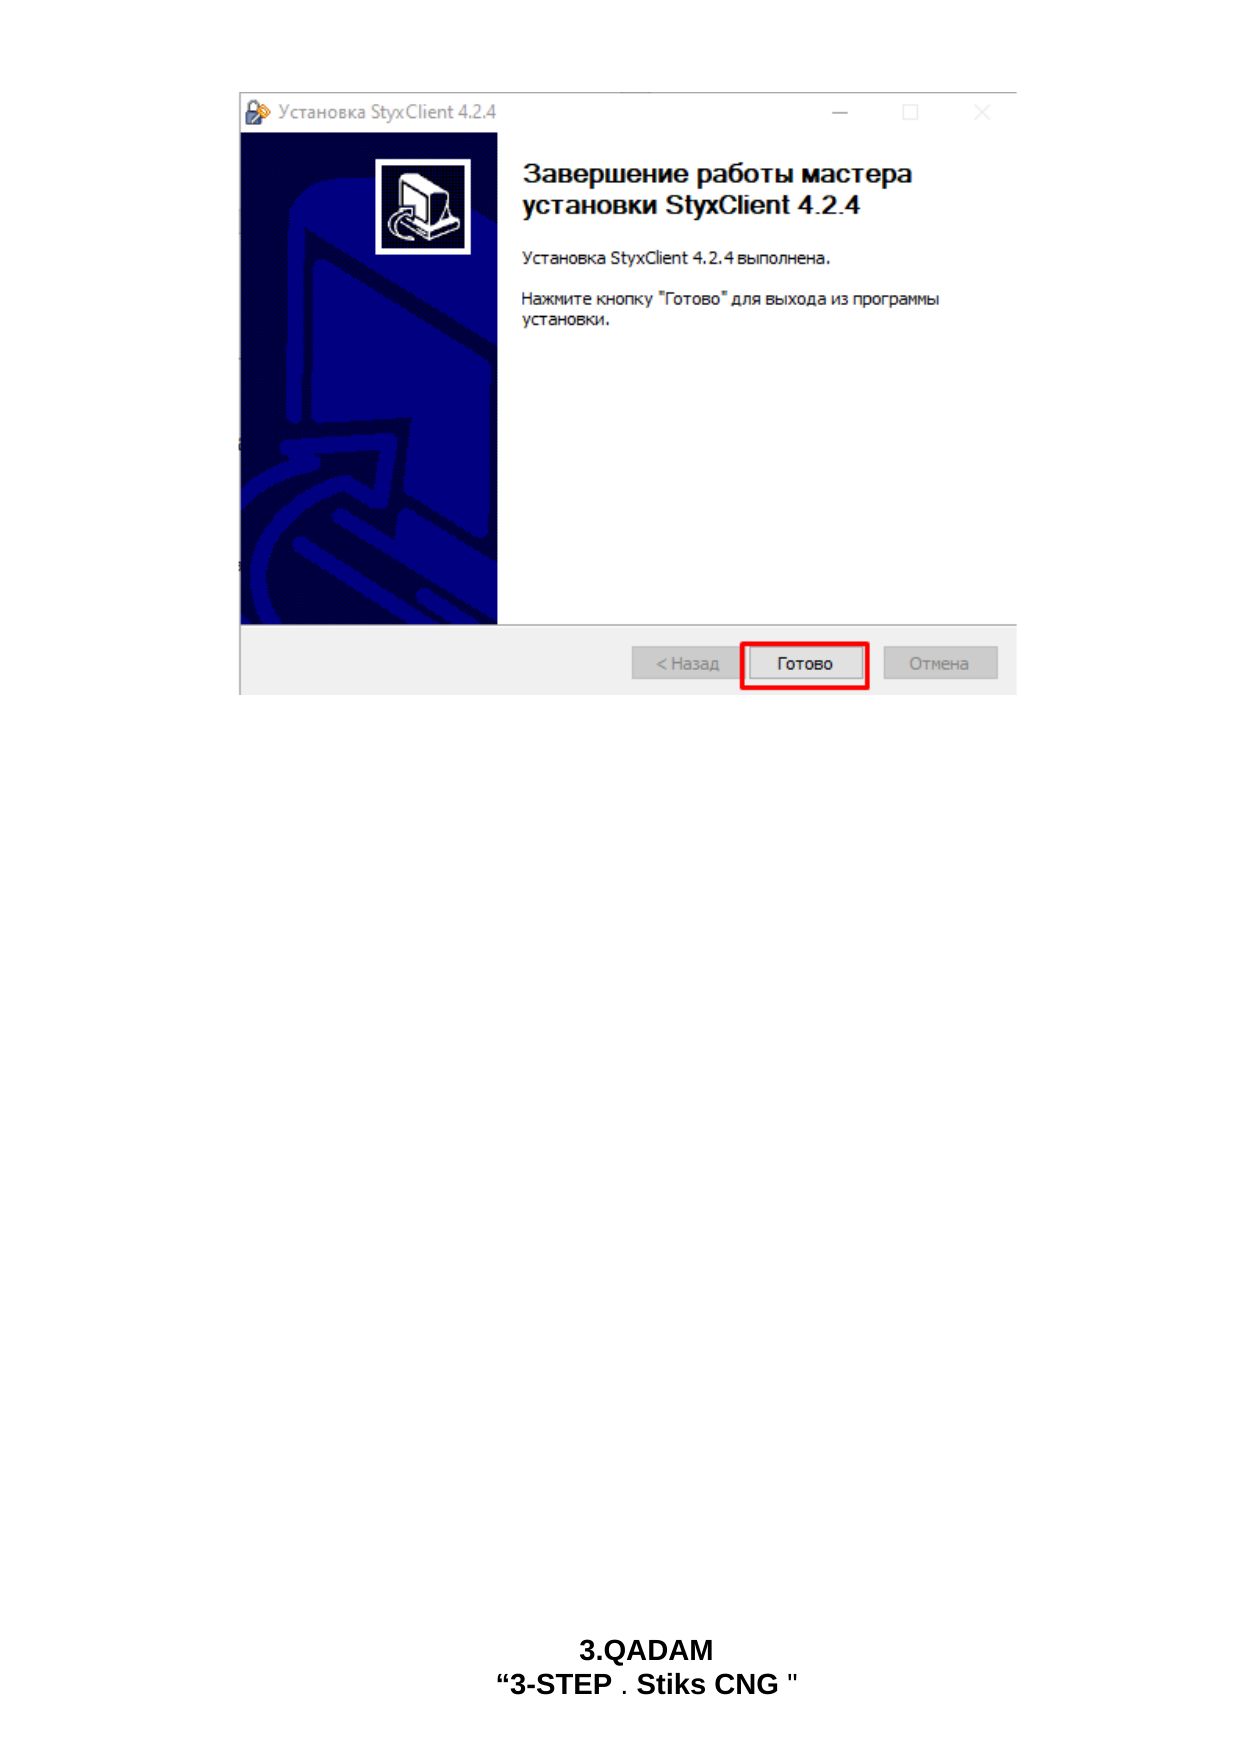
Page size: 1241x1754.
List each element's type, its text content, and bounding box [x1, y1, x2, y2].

text 3.QADAM [126, 1633, 1167, 1667]
picture [238, 92, 1017, 695]
text “3-STEP . Stiks CNG " [126, 1667, 1167, 1700]
